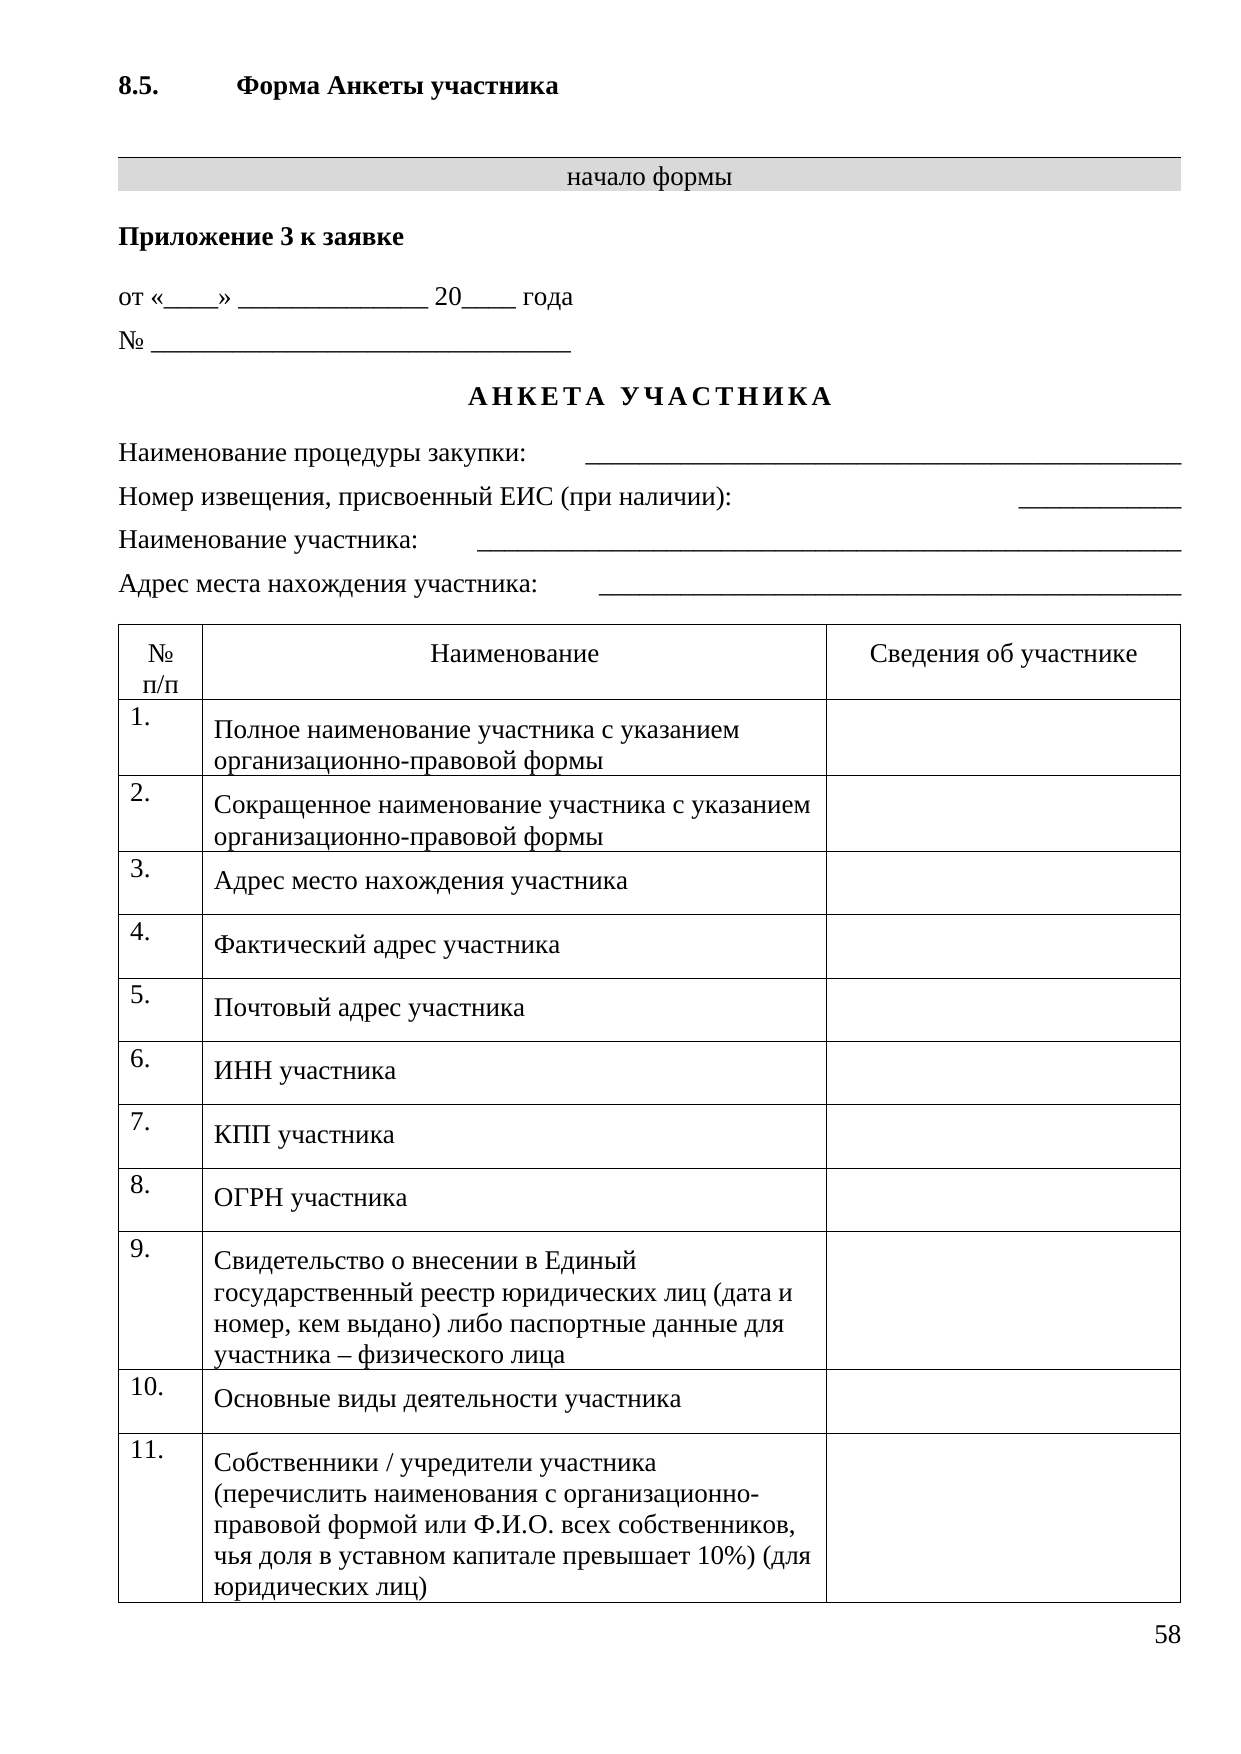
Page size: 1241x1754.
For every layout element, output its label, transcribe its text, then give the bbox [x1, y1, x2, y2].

table_cell [119, 776, 202, 851]
text начало формы [118, 158, 1181, 191]
table_cell Адрес место нахождения участника [203, 852, 826, 914]
table_cell [827, 915, 1180, 978]
table_cell [827, 1169, 1180, 1231]
text Наименование участника: ____________________________________________________ [118, 524, 1181, 555]
table_cell [827, 700, 1180, 775]
text Приложение 3 к заявке [118, 220, 1181, 251]
table_cell [827, 979, 1180, 1041]
table_cell Основные виды деятельности участника [203, 1370, 826, 1432]
table_cell [827, 776, 1180, 851]
table_cell [119, 1370, 202, 1432]
table_cell [827, 1370, 1180, 1432]
text Наименование процедуры закупки: ____________________________________________ [118, 436, 1181, 467]
table_cell [827, 1232, 1180, 1369]
text № _______________________________ [118, 324, 1181, 355]
text Анкета участника [118, 380, 1181, 411]
table_cell [119, 1434, 202, 1602]
text Адрес места нахождения участника: ___________________________________________ [118, 567, 1181, 598]
table_cell [119, 1105, 202, 1168]
table_cell [119, 1169, 202, 1231]
table_cell Сокращенное наименование участника с указанием организационно-правовой формы [203, 776, 826, 851]
text Форма Анкеты участника [118, 69, 1181, 101]
table_cell Свидетельство о внесении в Единый государственный реестр юридических лиц (дата и номер, кем выдано) либо паспортные данные для участника – физического лица [203, 1232, 826, 1369]
table_cell Фактический адрес участника [203, 915, 826, 978]
table_cell [827, 1434, 1180, 1602]
table_cell Почтовый адрес участника [203, 979, 826, 1041]
table_header № п/п [119, 625, 202, 699]
table_cell [827, 852, 1180, 914]
text Номер извещения, присвоенный ЕИС (при наличии): ____________ [118, 480, 1181, 511]
table_cell [119, 1042, 202, 1104]
table_cell [119, 1232, 202, 1369]
table_cell [119, 915, 202, 978]
table_cell Собственники / учредители участника (перечислить наименования с организационно-правовой формой или Ф.И.О. всех собственников, чья доля в уставном капитале превышает 10%) (для юридических лиц) [203, 1434, 826, 1602]
text от «____» ______________ 20____ года [118, 280, 1181, 312]
table_header Наименование [203, 625, 826, 699]
table_header Сведения об участнике [827, 625, 1180, 699]
table_cell Полное наименование участника с указанием организационно-правовой формы [203, 700, 826, 775]
table_cell КПП участника [203, 1105, 826, 1168]
table_cell ОГРН участника [203, 1169, 826, 1231]
table_cell [119, 979, 202, 1041]
table_cell [119, 700, 202, 775]
table_cell ИНН участника [203, 1042, 826, 1104]
table_cell [827, 1042, 1180, 1104]
table_cell [827, 1105, 1180, 1168]
table_cell [119, 852, 202, 914]
